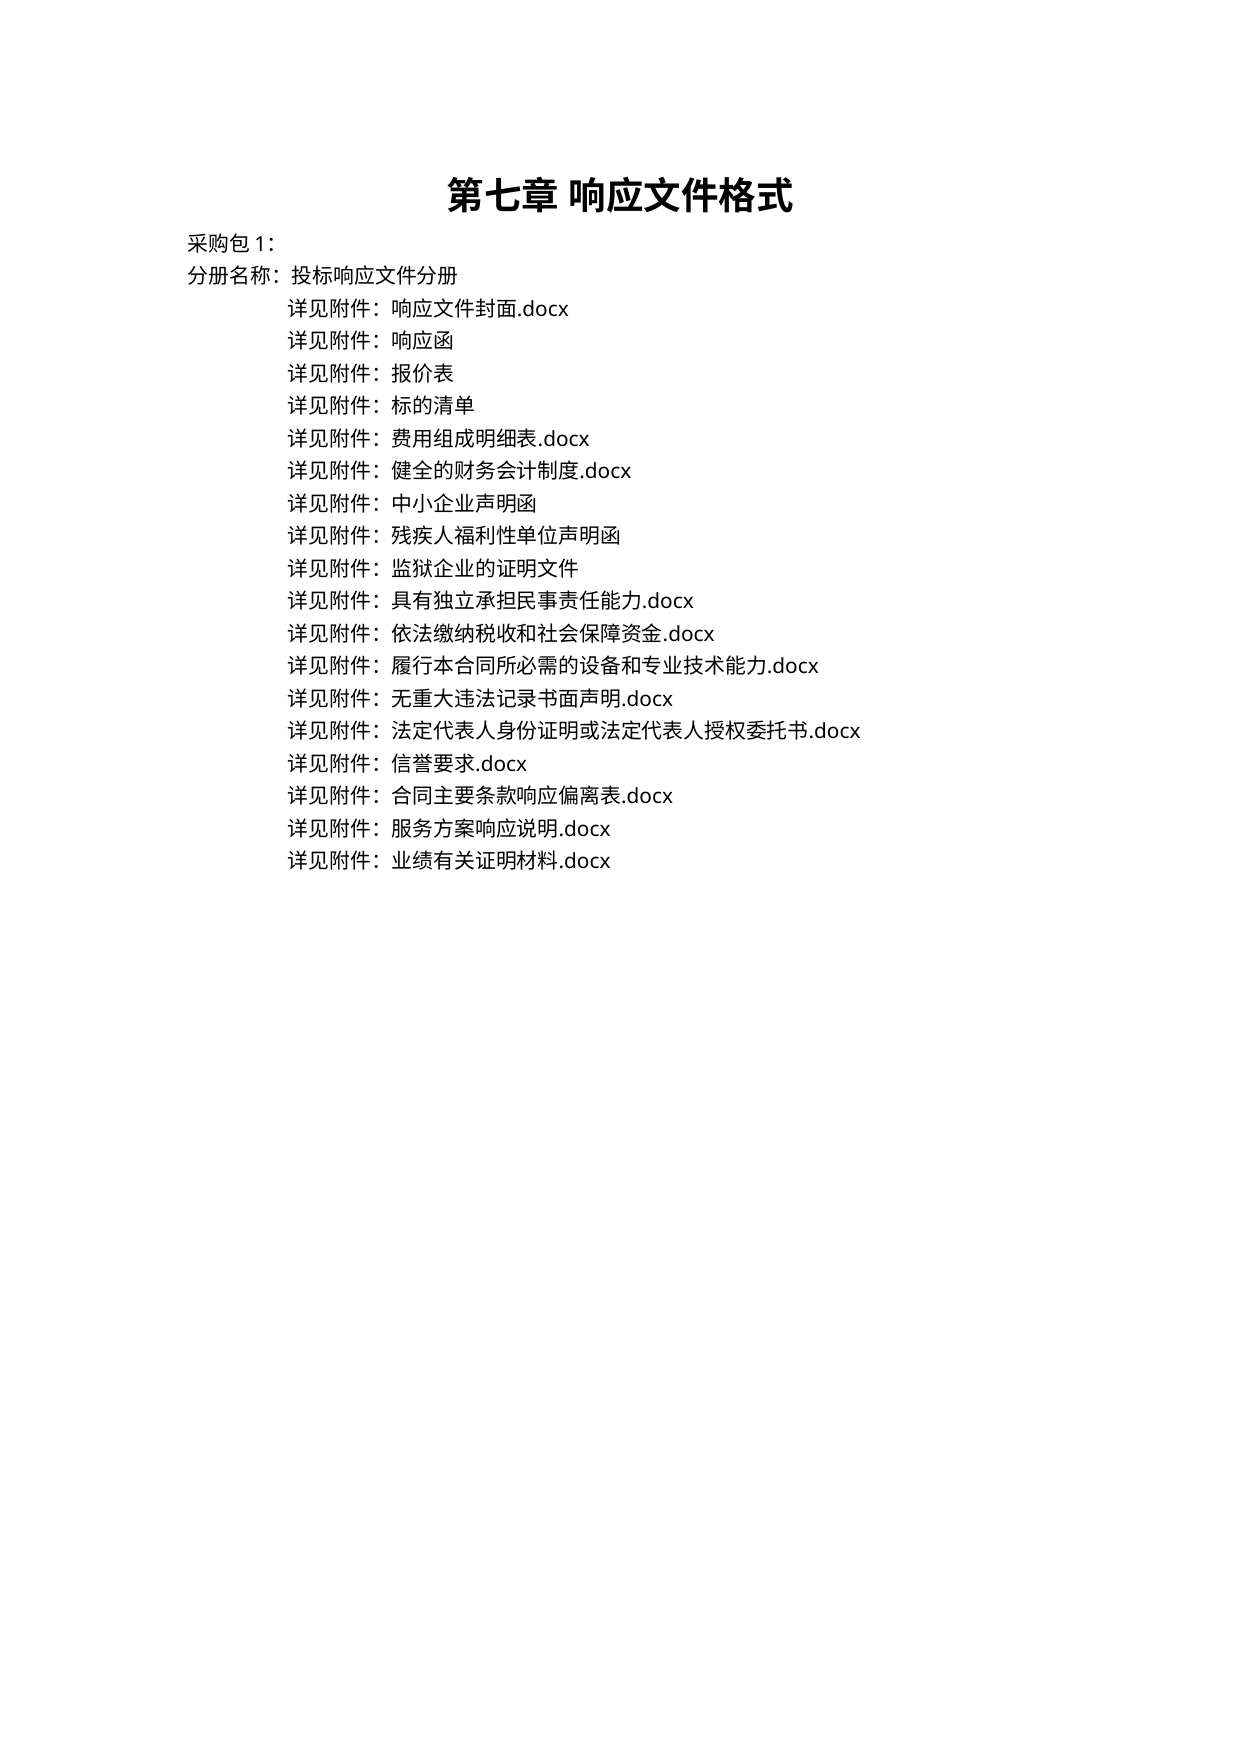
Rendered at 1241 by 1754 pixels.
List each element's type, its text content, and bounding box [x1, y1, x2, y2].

text 详见附件：履行本合同所必需的设备和专业技术能力.docx [187, 649, 1053, 682]
text 第七章 响应文件格式 [187, 162, 1053, 227]
text 详见附件：报价表 [187, 357, 1053, 389]
text 详见附件：响应函 [187, 324, 1053, 357]
text 详见附件：信誉要求.docx [187, 747, 1053, 779]
text 详见附件：残疾人福利性单位声明函 [187, 519, 1053, 552]
text 详见附件：具有独立承担民事责任能力.docx [187, 584, 1053, 617]
text 详见附件：费用组成明细表.docx [187, 422, 1053, 454]
text 详见附件：健全的财务会计制度.docx [187, 454, 1053, 487]
text 详见附件：中小企业声明函 [187, 487, 1053, 519]
text 分册名称：投标响应文件分册 [187, 259, 1053, 292]
text 采购包1： [187, 227, 1053, 259]
text 详见附件：监狱企业的证明文件 [187, 552, 1053, 584]
text 详见附件：无重大违法记录书面声明.docx [187, 682, 1053, 714]
text 详见附件：法定代表人身份证明或法定代表人授权委托书.docx [187, 714, 1053, 747]
text 详见附件：业绩有关证明材料.docx [187, 844, 1053, 877]
text 详见附件：服务方案响应说明.docx [187, 812, 1053, 844]
text 详见附件：标的清单 [187, 389, 1053, 422]
text 详见附件：响应文件封面.docx [187, 292, 1053, 324]
text 详见附件：依法缴纳税收和社会保障资金.docx [187, 617, 1053, 649]
text 详见附件：合同主要条款响应偏离表.docx [187, 779, 1053, 812]
